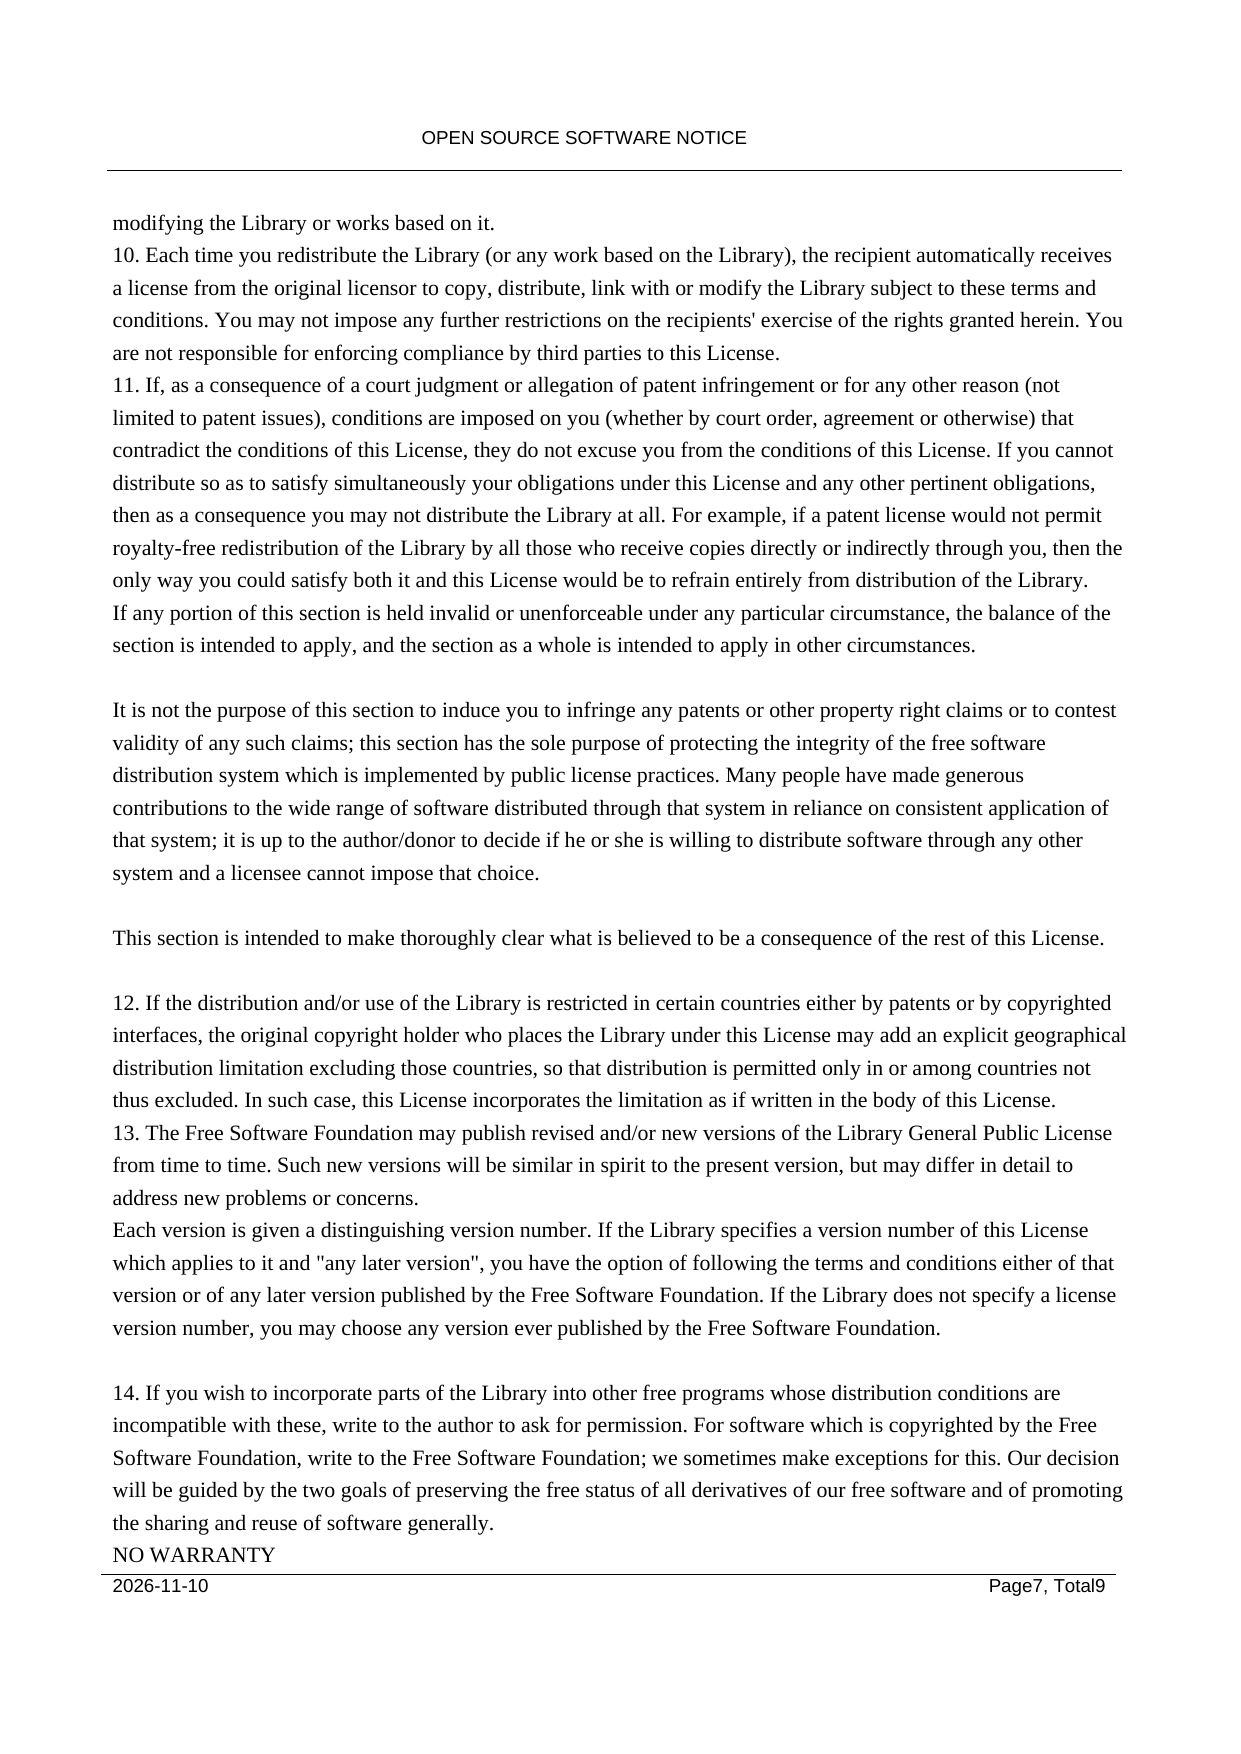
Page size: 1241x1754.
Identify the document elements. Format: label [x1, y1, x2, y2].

text [112, 206, 1128, 1571]
